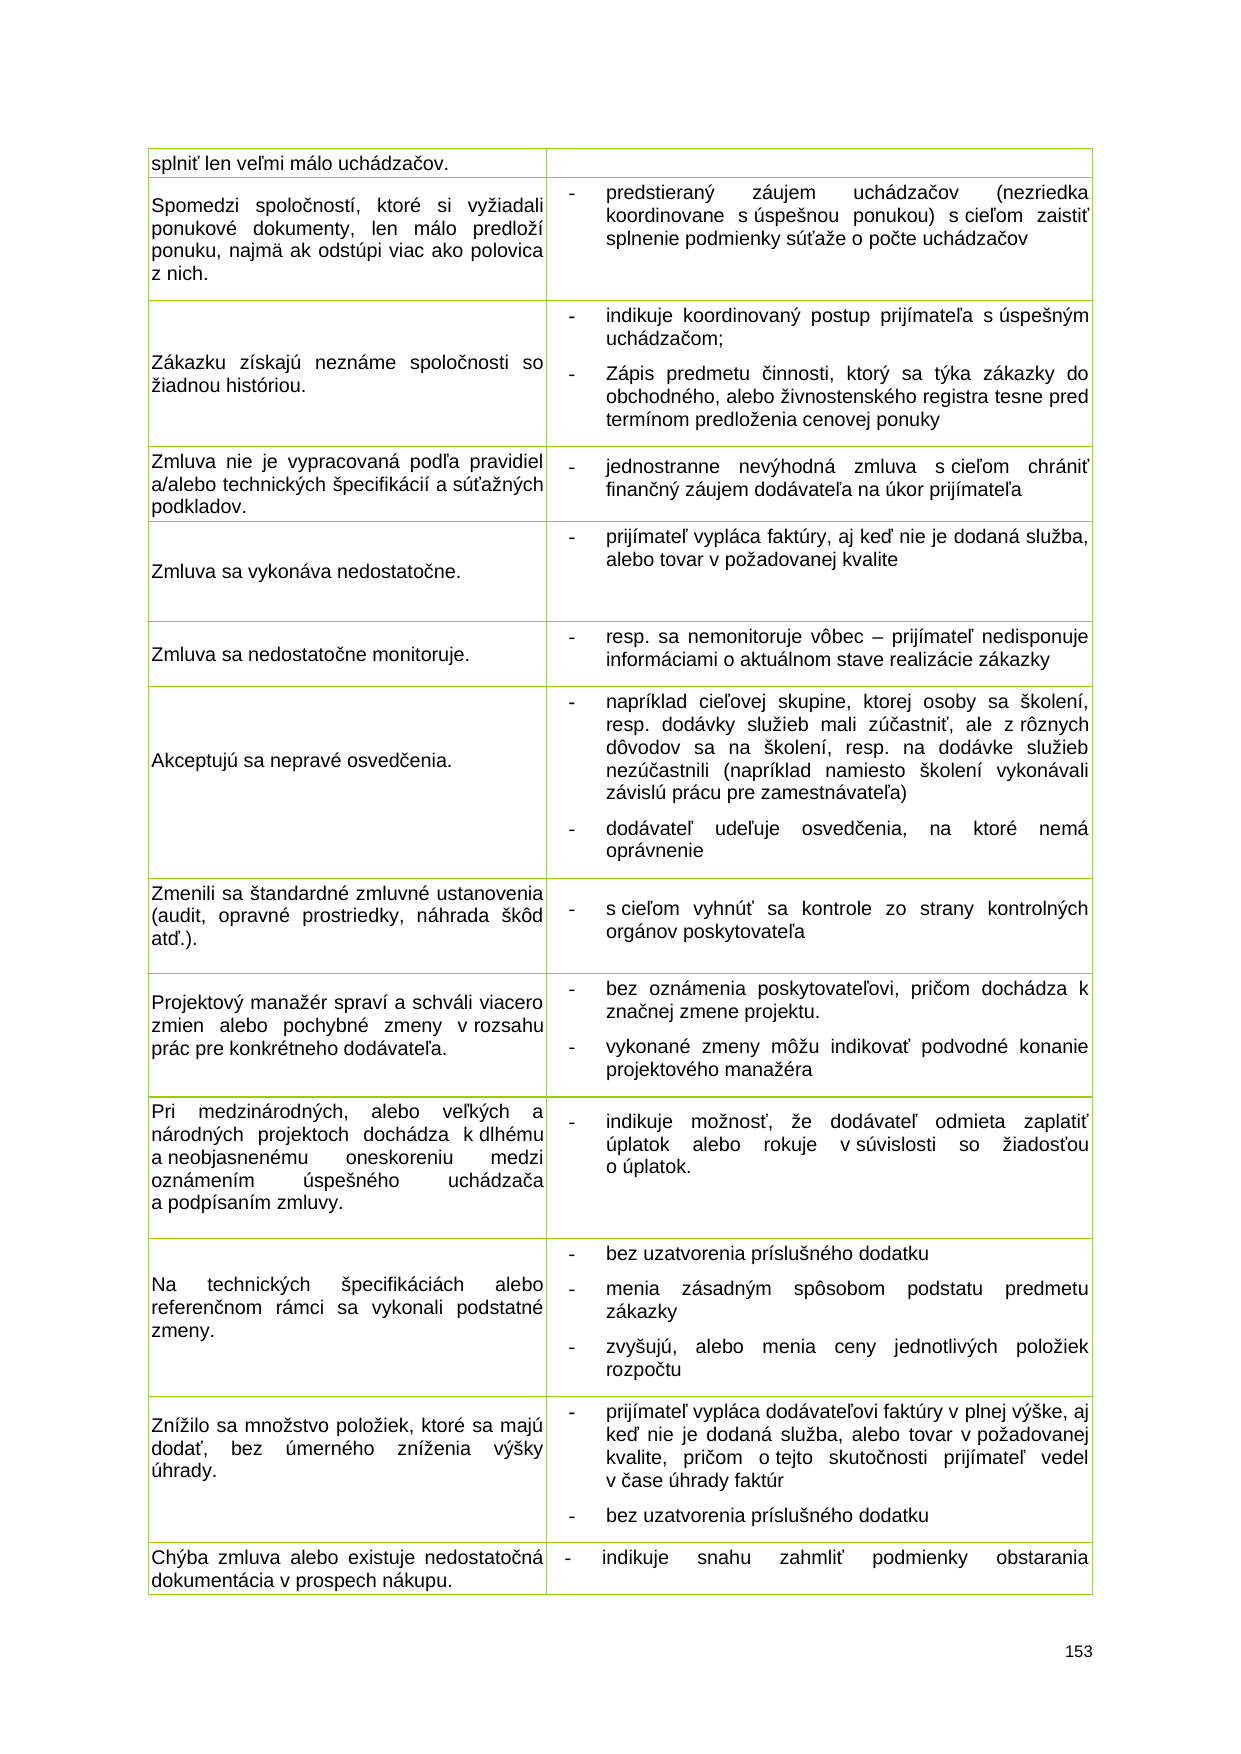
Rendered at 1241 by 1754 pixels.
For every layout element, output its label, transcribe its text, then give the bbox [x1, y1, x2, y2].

table_cell indikuje možnosť, že dodávateľ odmieta zaplatiť úplatok alebo rokuje v súvislosti so žiadosťou o úplatok. [547, 1098, 1092, 1238]
table_cell indikuje koordinovaný postup prijímateľa s úspešným uchádzačom; Zápis predmetu činnosti, ktorý sa týka zákazky do obchodného, alebo živnostenského registra tesne pred termínom predloženia cenovej ponuky [547, 301, 1092, 446]
table_cell Zmenili sa štandardné zmluvné ustanovenia (audit, opravné prostriedky, náhrada škôd atď.). [149, 879, 546, 973]
table_cell bez uzatvorenia príslušného dodatku menia zásadným spôsobom podstatu predmetu zákazky zvyšujú, alebo menia ceny jednotlivých položiek rozpočtu [547, 1239, 1092, 1396]
table_cell predstieraný záujem uchádzačov (nezriedka koordinovane s úspešnou ponukou) s cieľom zaistiť splnenie podmienky súťaže o počte uchádzačov [547, 178, 1092, 300]
table_cell Znížilo sa množstvo položiek, ktoré sa majú dodať, bez úmerného zníženia výšky úhrady. [149, 1397, 546, 1542]
table_cell Akceptujú sa nepravé osvedčenia. [149, 687, 546, 877]
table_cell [149, 1543, 546, 1594]
table_cell Zmluva nie je vypracovaná podľa pravidiel a/alebo technických špecifikácií a súťažných podkladov. [149, 447, 546, 521]
table_cell Na technických špecifikáciách alebo referenčnom rámci sa vykonali podstatné zmeny. [149, 1239, 546, 1396]
table_cell Spomedzi spoločností, ktoré si vyžiadali ponukové dokumenty, len málo predloží ponuku, najmä ak odstúpi viac ako polovica z nich. [149, 178, 546, 300]
table_cell Pri medzinárodných, alebo veľkých a národných projektoch dochádza k dlhému a neobjasnenému oneskoreniu medzi oznámením úspešného uchádzača a podpísaním zmluvy. [149, 1098, 546, 1238]
table_cell Zmluva sa nedostatočne monitoruje. [149, 622, 546, 686]
table_cell Zmluva sa vykonáva nedostatočne. [149, 522, 546, 621]
table_cell bez oznámenia poskytovateľovi, pričom dochádza k značnej zmene projektu. vykonané zmeny môžu indikovať podvodné konanie projektového manažéra [547, 974, 1092, 1096]
table_cell Zákazku získajú neznáme spoločnosti so žiadnou históriou. [149, 301, 546, 446]
table_cell jednostranne nevýhodná zmluva s cieľom chrániť finančný záujem dodávateľa na úkor prijímateľa [547, 447, 1092, 521]
table_cell prijímateľ vypláca dodávateľovi faktúry v plnej výške, aj keď nie je dodaná služba, alebo tovar v požadovanej kvalite, pričom o tejto skutočnosti prijímateľ vedel v čase úhrady faktúr bez uzatvorenia príslušného dodatku [547, 1397, 1092, 1542]
table_cell resp. sa nemonitoruje vôbec – prijímateľ nedisponuje informáciami o aktuálnom stave realizácie zákazky [547, 622, 1092, 686]
table_cell napríklad cieľovej skupine, ktorej osoby sa školení, resp. dodávky služieb mali zúčastniť, ale z rôznych dôvodov sa na školení, resp. na dodávke služieb nezúčastnili (napríklad namiesto školení vykonávali závislú prácu pre zamestnávateľa) dodávateľ udeľuje osvedčenia, na ktoré nemá oprávnenie [547, 687, 1092, 877]
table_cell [547, 1543, 1092, 1594]
table_cell Projektový manažér spraví a schváli viacero zmien alebo pochybné zmeny v rozsahu prác pre konkrétneho dodávateľa. [149, 974, 546, 1096]
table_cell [149, 149, 546, 177]
table_cell prijímateľ vypláca faktúry, aj keď nie je dodaná služba, alebo tovar v požadovanej kvalite [547, 522, 1092, 621]
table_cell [547, 149, 1092, 177]
table_cell s cieľom vyhnúť sa kontrole zo strany kontrolných orgánov poskytovateľa [547, 879, 1092, 973]
